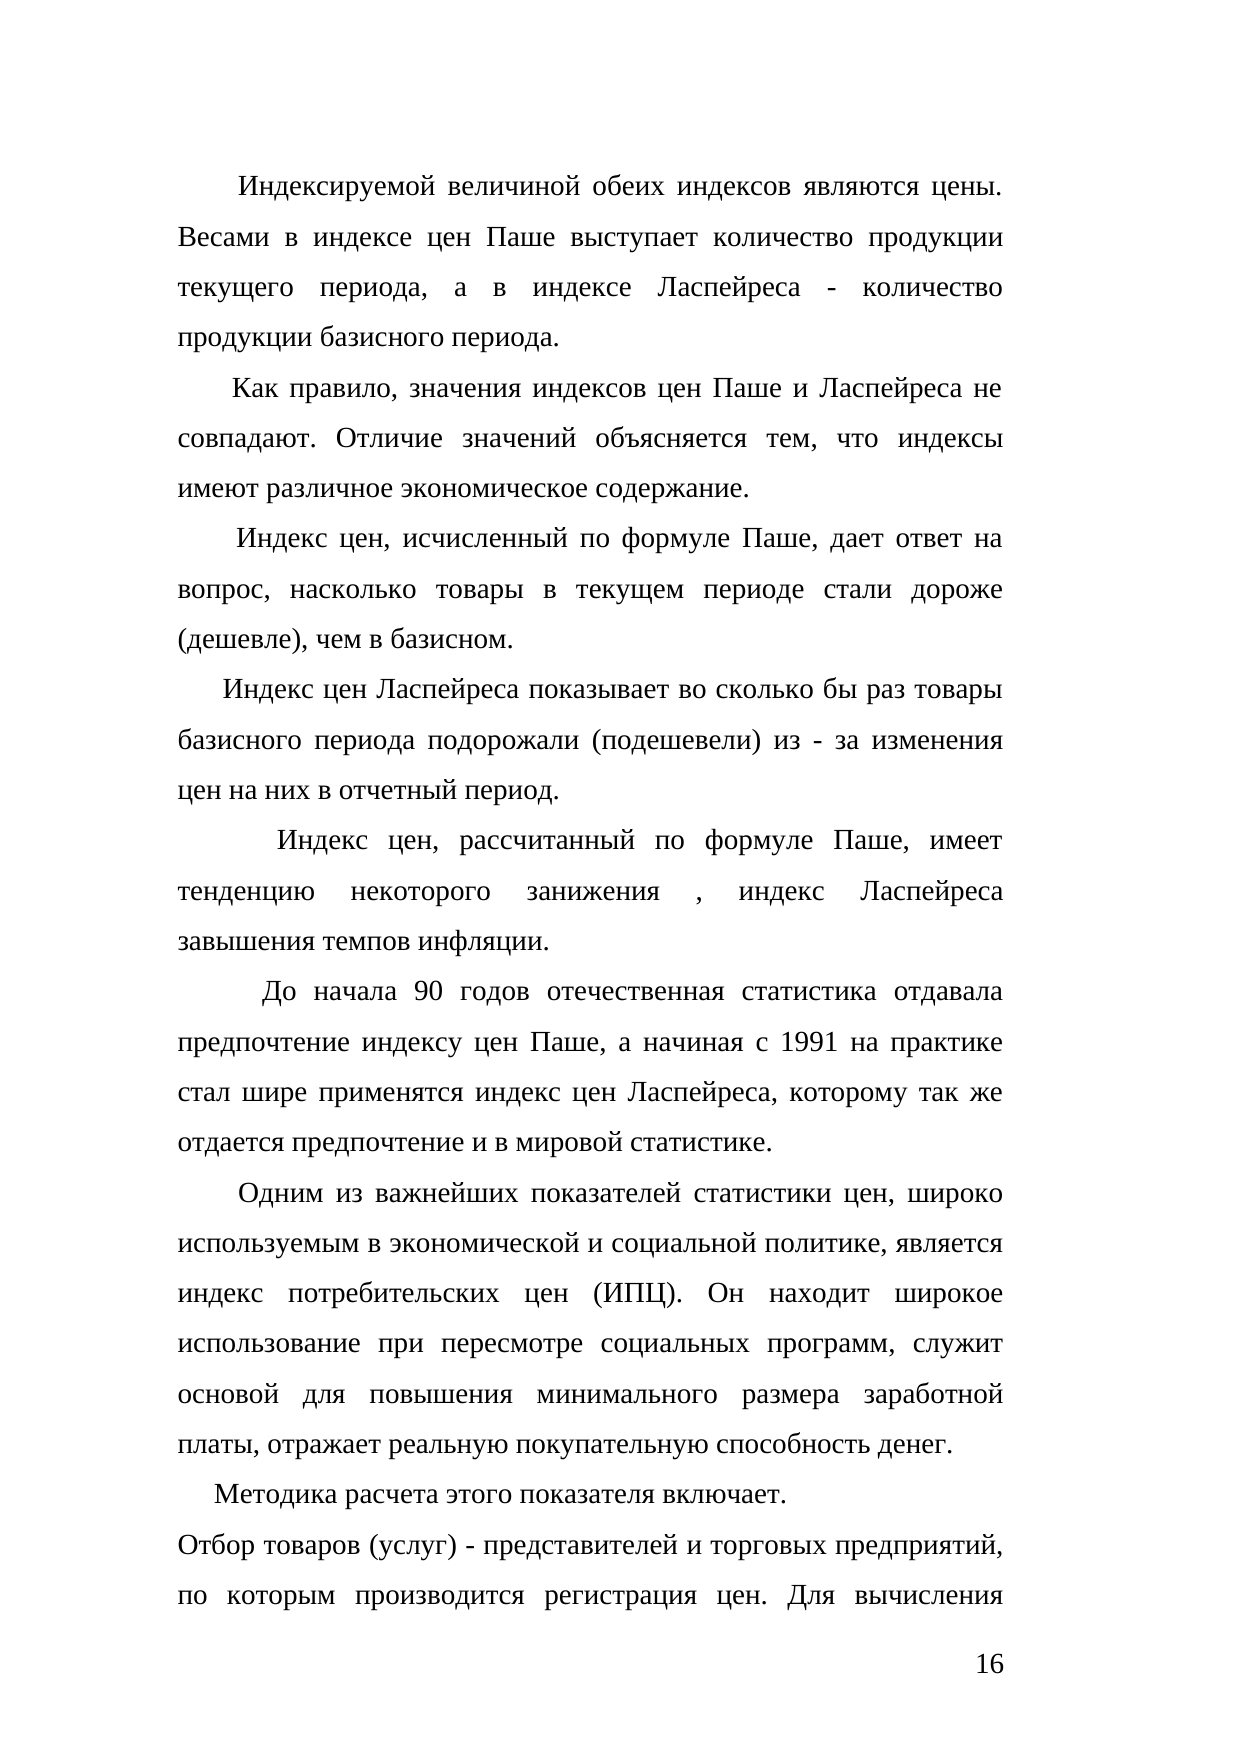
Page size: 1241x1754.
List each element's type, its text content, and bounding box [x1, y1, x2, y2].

text Индекс цен, исчисленный по формуле Паше, дает ответ на вопрос, насколько товары в текущем периоде стали дороже (дешевле), чем в базисном. [177, 521, 1004, 655]
text Методика расчета этого показателя включает. [177, 1477, 1004, 1510]
text Индекс цен Ласпейреса показывает во сколько бы раз товары базисного периода подорожали (подешевели) из - за изменения цен на них в отчетный период. [177, 672, 1004, 806]
text До начала 90 годов отечественная статистика отдавала предпочтение индексу цен Паше, а начиная с 1991 на практике стал шире применятся индекс цен Ласпейреса, которому так же отдается предпочтение и в мировой статистике. [177, 973, 1004, 1158]
text Индексируемой величиной обеих индексов являются цены. Весами в индексе цен Паше выступает количество продукции текущего периода, а в индексе Ласпейреса - количество продукции базисного периода. [177, 168, 1004, 353]
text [177, 1527, 1004, 1611]
text Как правило, значения индексов цен Паше и Ласпейреса не совпадают. Отличие значений объясняется тем, что индексы имеют различное экономическое содержание. [177, 370, 1004, 504]
text Одним из важнейших показателей статистики цен, широко используемым в экономической и социальной политике, является индекс потребительских цен (ИПЦ). Он находит широкое использование при пересмотре социальных программ, служит основой для повышения минимального размера заработной платы, отражает реальную покупательную способность денег. [177, 1175, 1004, 1460]
text Индекс цен, рассчитанный по формуле Паше, имеет тенденцию некоторого занижения , индекс Ласпейреса завышения темпов инфляции. [177, 822, 1004, 957]
